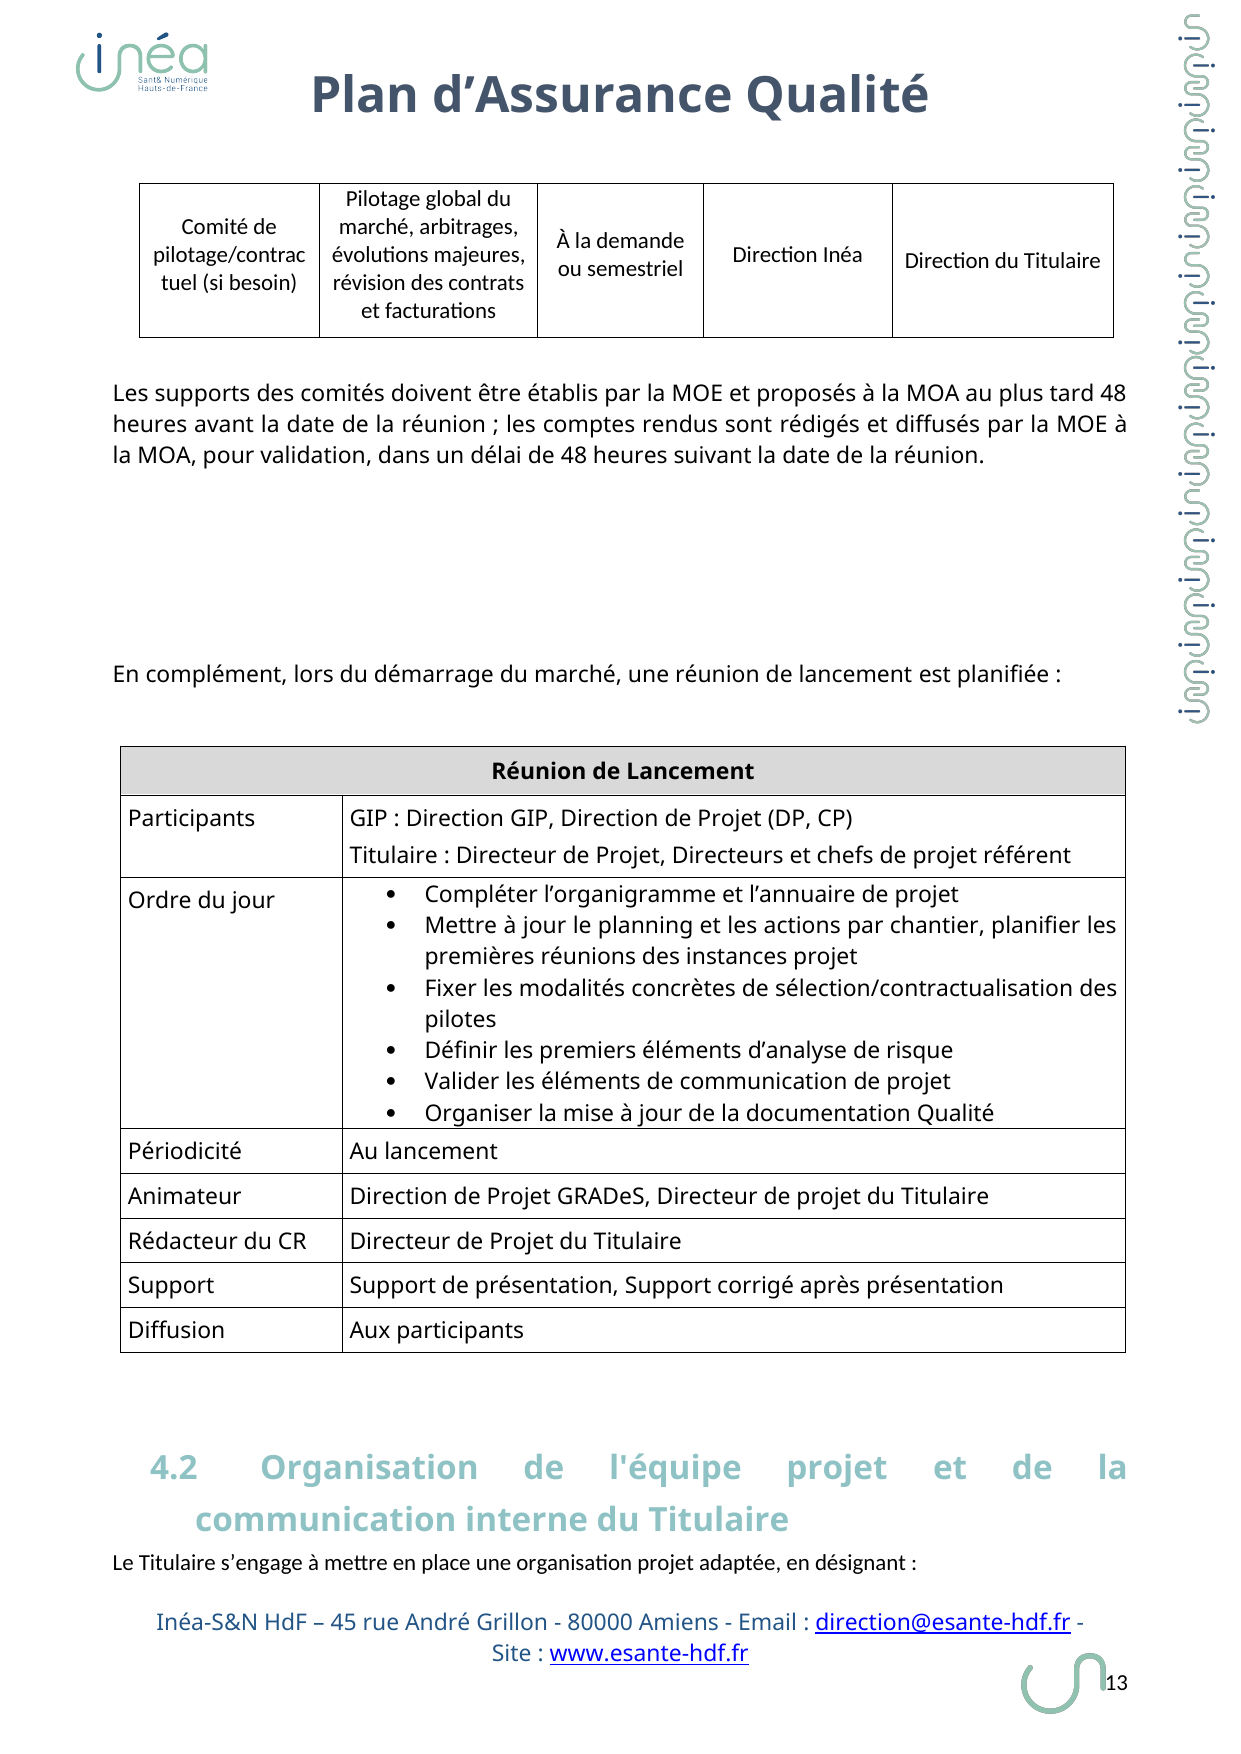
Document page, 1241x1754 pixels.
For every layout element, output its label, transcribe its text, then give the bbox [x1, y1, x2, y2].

table_cell Support de présentation, Support corrigé après présentation [343, 1263, 1125, 1307]
picture [47, 15, 236, 122]
table_header Réunion de Lancement [121, 747, 1125, 794]
table_cell Diffusion [121, 1308, 342, 1352]
table_cell Animateur [121, 1174, 342, 1217]
table_cell Périodicité [121, 1129, 342, 1173]
table_cell Ordre du jour [121, 878, 342, 1128]
table_cell Support [121, 1263, 342, 1307]
table_cell Participants [121, 796, 342, 877]
table_cell Compléter l’organigramme et l’annuaire de projet Mettre à jour le planning et les actions par chantier, planifier les premières réunions des instances projet Fixer les modalités concrètes de sélection/contractualisation des pilotes Définir les premiers éléments d’analyse de risque Valider les éléments de communication de projet Organiser la mise à jour de la documentation Qualité [343, 878, 1125, 1128]
text Les supports des comités doivent être établis par la MOE et proposés à la MOA au plus tard 48 heures avant la date de la réunion ; les comptes rendus sont rédigés et diffusés par la MOE à la MOA, pour validation, dans un délai de 48 heures suivant la date de la réunion. [112, 377, 1128, 471]
table_cell Direction Inéa [704, 184, 892, 337]
table_cell Au lancement [343, 1129, 1125, 1173]
text Le Titulaire s’engage à mettre en place une organisation projet adaptée, en désignant : [112, 1548, 1128, 1576]
picture [1010, 1645, 1117, 1722]
table_cell Direction du Titulaire [893, 184, 1113, 337]
table_cell Pilotage global du marché, arbitrages, évolutions majeures, révision des contrats et facturations [320, 184, 537, 337]
table_cell À la demande ou semestriel [538, 184, 703, 337]
table_cell Rédacteur du CR [121, 1219, 342, 1262]
table_cell Aux participants [343, 1308, 1125, 1352]
picture [1152, 4, 1240, 732]
subtitle Organisation de l'équipe projet et de la communication interne du Titulaire [150, 1444, 1128, 1541]
table_cell GIP : Direction GIP, Direction de Projet (DP, CP) Titulaire : Directeur de Projet, Directeurs et chefs de projet référent [343, 796, 1125, 877]
table_cell Comité de pilotage/contractuel (si besoin) [140, 184, 319, 337]
text En complément, lors du démarrage du marché, une réunion de lancement est planifiée : [112, 658, 1128, 689]
table_cell Directeur de Projet du Titulaire [343, 1219, 1125, 1262]
table_cell Direction de Projet GRADeS, Directeur de projet du Titulaire [343, 1174, 1125, 1217]
